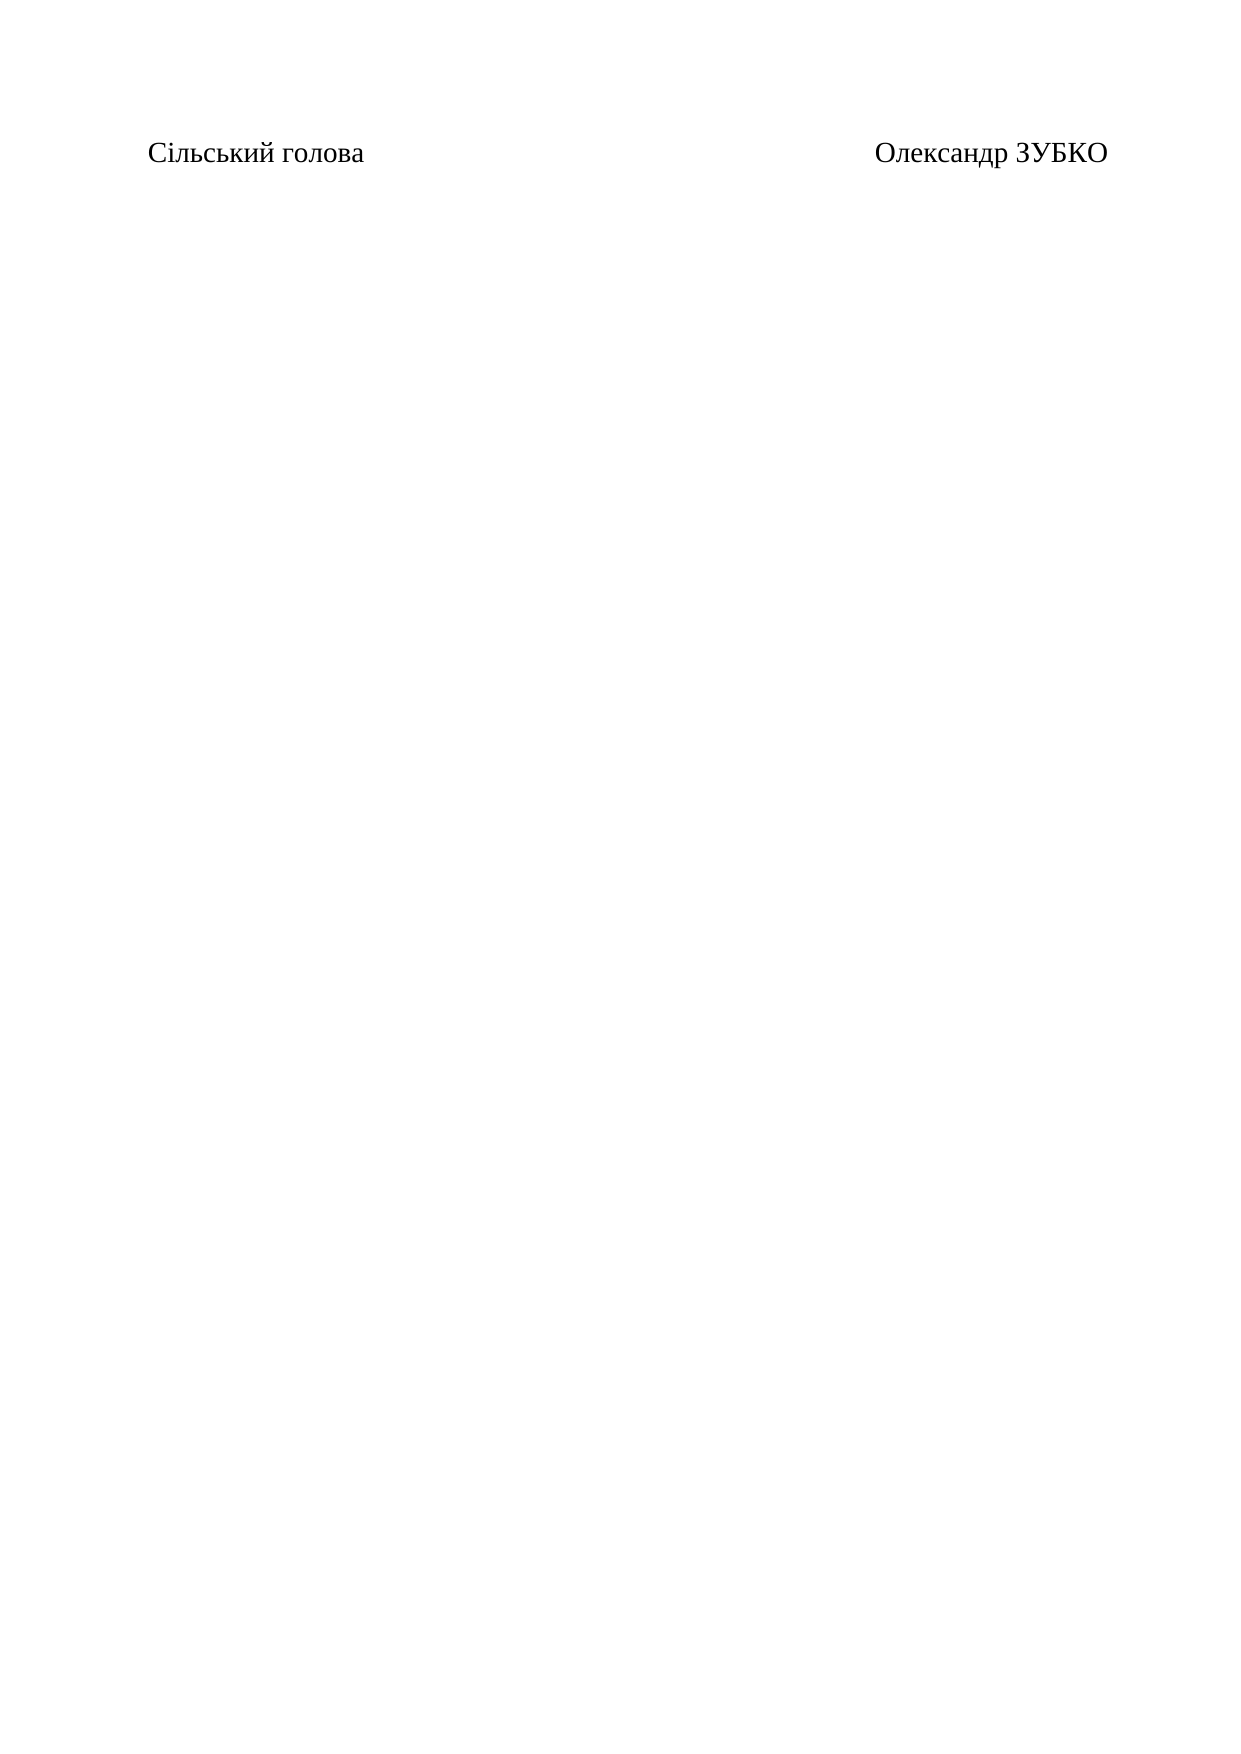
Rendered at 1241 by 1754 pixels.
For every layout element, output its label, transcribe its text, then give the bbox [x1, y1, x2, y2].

text Сільський голова Олександр ЗУБКО [148, 136, 1152, 169]
